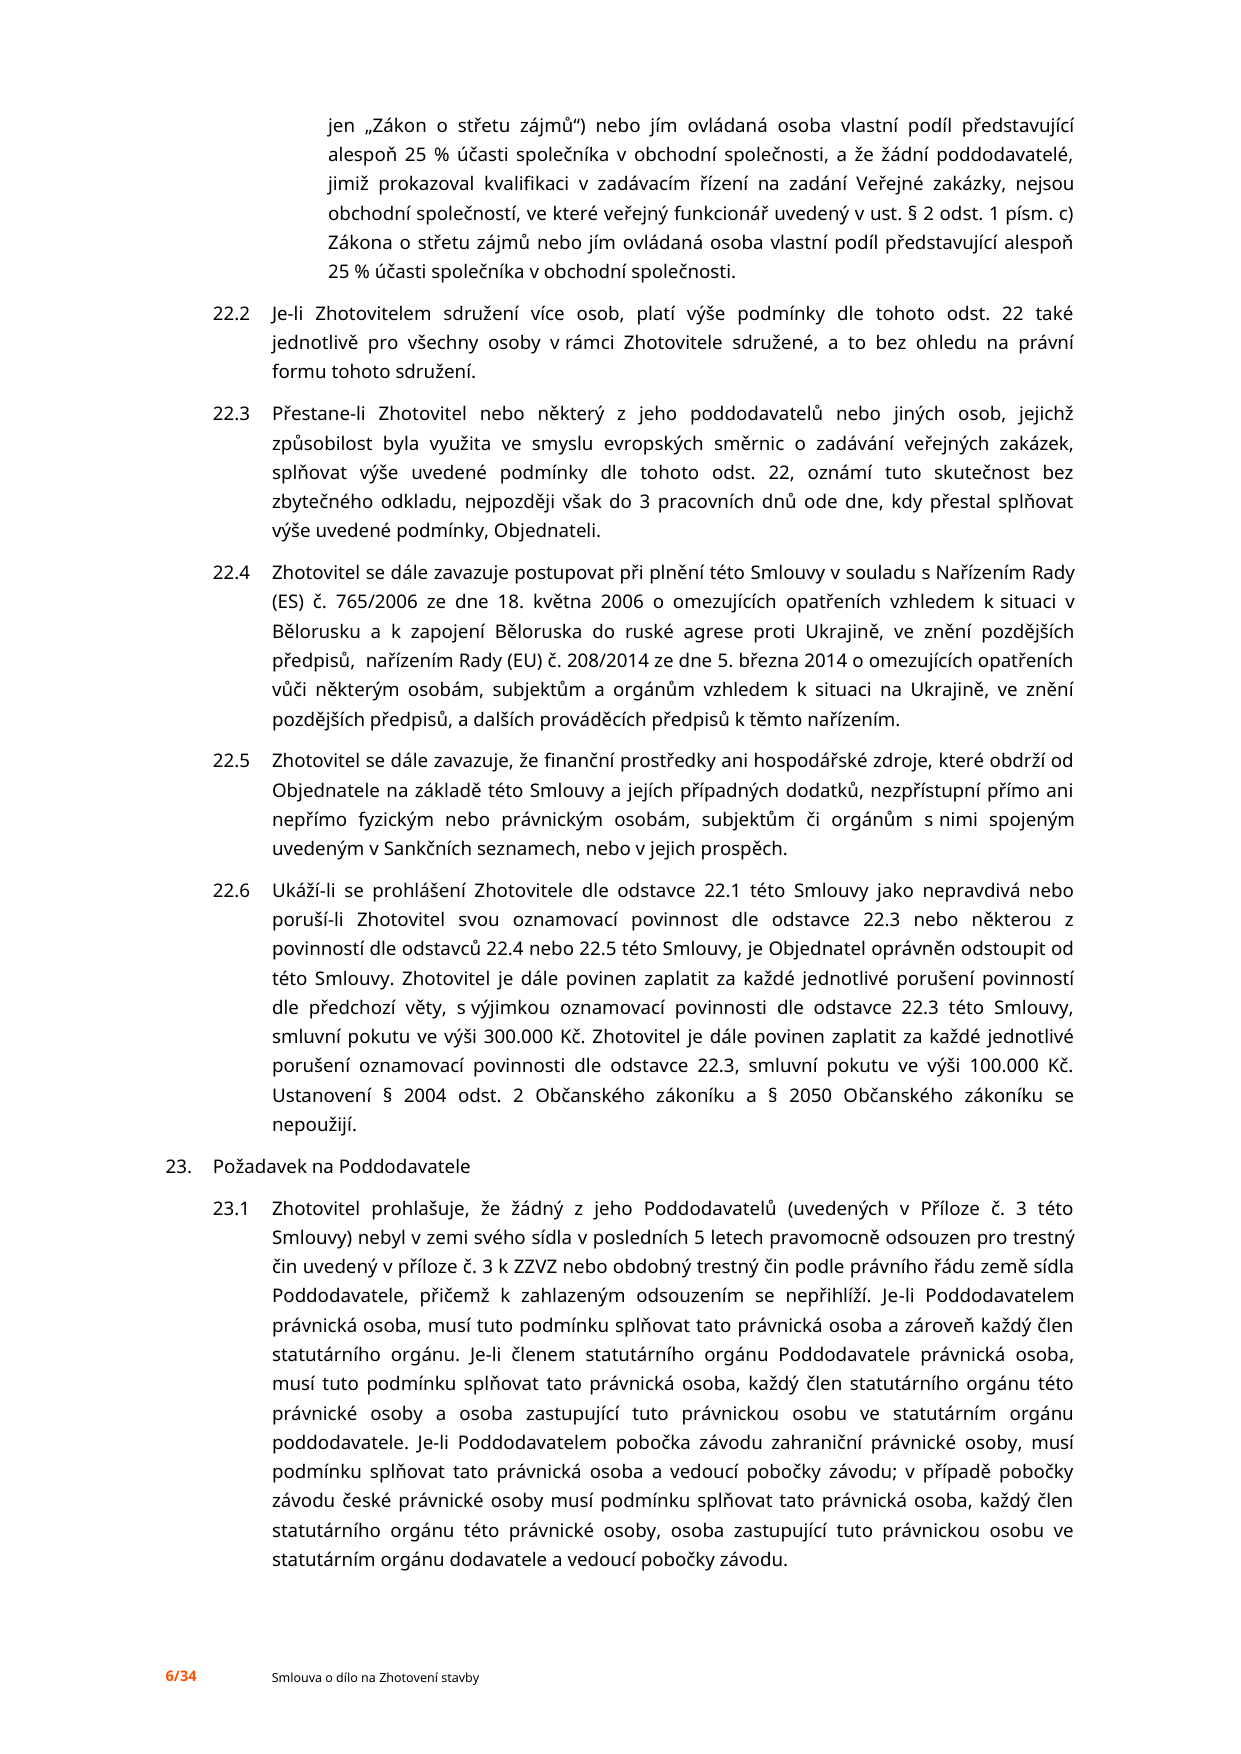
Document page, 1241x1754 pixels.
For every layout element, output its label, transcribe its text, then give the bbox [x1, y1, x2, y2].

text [283, 112, 1075, 284]
text Je-li Zhotovitelem sdružení více osob, platí výše podmínky dle tohoto odst. 22 také jednotlivě pro všechny osoby v rámci Zhotovitele sdružené, a to bez ohledu na právní formu tohoto sdružení. [213, 300, 1075, 384]
text Přestane-li Zhotovitel nebo některý z jeho poddodavatelů nebo jiných osob, jejichž způsobilost byla využita ve smyslu evropských směrnic o zadávání veřejných zakázek, splňovat výše uvedené podmínky dle tohoto odst. 22, oznámí tuto skutečnost bez zbytečného odkladu, nejpozději však do 3 pracovních dnů ode dne, kdy přestal splňovat výše uvedené podmínky, Objednateli. [213, 401, 1075, 543]
text Zhotovitel se dále zavazuje postupovat při plnění této Smlouvy v souladu s Nařízením Rady (ES) č. 765/2006 ze dne 18. května 2006 o omezujících opatřeních vzhledem k situaci v Bělorusku a k zapojení Běloruska do ruské agrese proti Ukrajině, ve znění pozdějších předpisů, nařízením Rady (EU) č. 208/2014 ze dne 5. března 2014 o omezujících opatřeních vůči některým osobám, subjektům a orgánům vzhledem k situaci na Ukrajině, ve znění pozdějších předpisů, a dalších prováděcích předpisů k těmto nařízením. [213, 559, 1075, 731]
text Zhotovitel prohlašuje, že žádný z jeho Poddodavatelů (uvedených v Příloze č. 3 této Smlouvy) nebyl v zemi svého sídla v posledních 5 letech pravomocně odsouzen pro trestný čin uvedený v příloze č. 3 k ZZVZ nebo obdobný trestný čin podle právního řádu země sídla Poddodavatele, přičemž k zahlazeným odsouzením se nepřihlíží. Je-li Poddodavatelem právnická osoba, musí tuto podmínku splňovat tato právnická osoba a zároveň každý člen statutárního orgánu. Je-li členem statutárního orgánu Poddodavatele právnická osoba, musí tuto podmínku splňovat tato právnická osoba, každý člen statutárního orgánu této právnické osoby a osoba zastupující tuto právnickou osobu ve statutárním orgánu poddodavatele. Je-li Poddodavatelem pobočka závodu zahraniční právnické osoby, musí podmínku splňovat tato právnická osoba a vedoucí pobočky závodu; v případě pobočky závodu české právnické osoby musí podmínku splňovat tato právnická osoba, každý člen statutárního orgánu této právnické osoby, osoba zastupující tuto právnickou osobu ve statutárním orgánu dodavatele a vedoucí pobočky závodu. [213, 1195, 1075, 1572]
text Požadavek na Poddodavatele [165, 1153, 1075, 1179]
text Ukáží-li se prohlášení Zhotovitele dle odstavce 22.1 této Smlouvy jako nepravdivá nebo poruší-li Zhotovitel svou oznamovací povinnost dle odstavce 22.3 nebo některou z povinností dle odstavců 22.4 nebo 22.5 této Smlouvy, je Objednatel oprávněn odstoupit od této Smlouvy. Zhotovitel je dále povinen zaplatit za každé jednotlivé porušení povinností dle předchozí věty, s výjimkou oznamovací povinnosti dle odstavce 22.3 této Smlouvy, smluvní pokutu ve výši 300.000 Kč. Zhotovitel je dále povinen zaplatit za každé jednotlivé porušení oznamovací povinnosti dle odstavce 22.3, smluvní pokutu ve výši 100.000 Kč. Ustanovení § 2004 odst. 2 Občanského zákoníku a § 2050 Občanského zákoníku se nepoužijí. [213, 877, 1075, 1137]
text Zhotovitel se dále zavazuje, že finanční prostředky ani hospodářské zdroje, které obdrží od Objednatele na základě této Smlouvy a jejích případných dodatků, nezpřístupní přímo ani nepřímo fyzickým nebo právnickým osobám, subjektům či orgánům s nimi spojeným uvedeným v Sankčních seznamech, nebo v jejich prospěch. [213, 748, 1075, 861]
